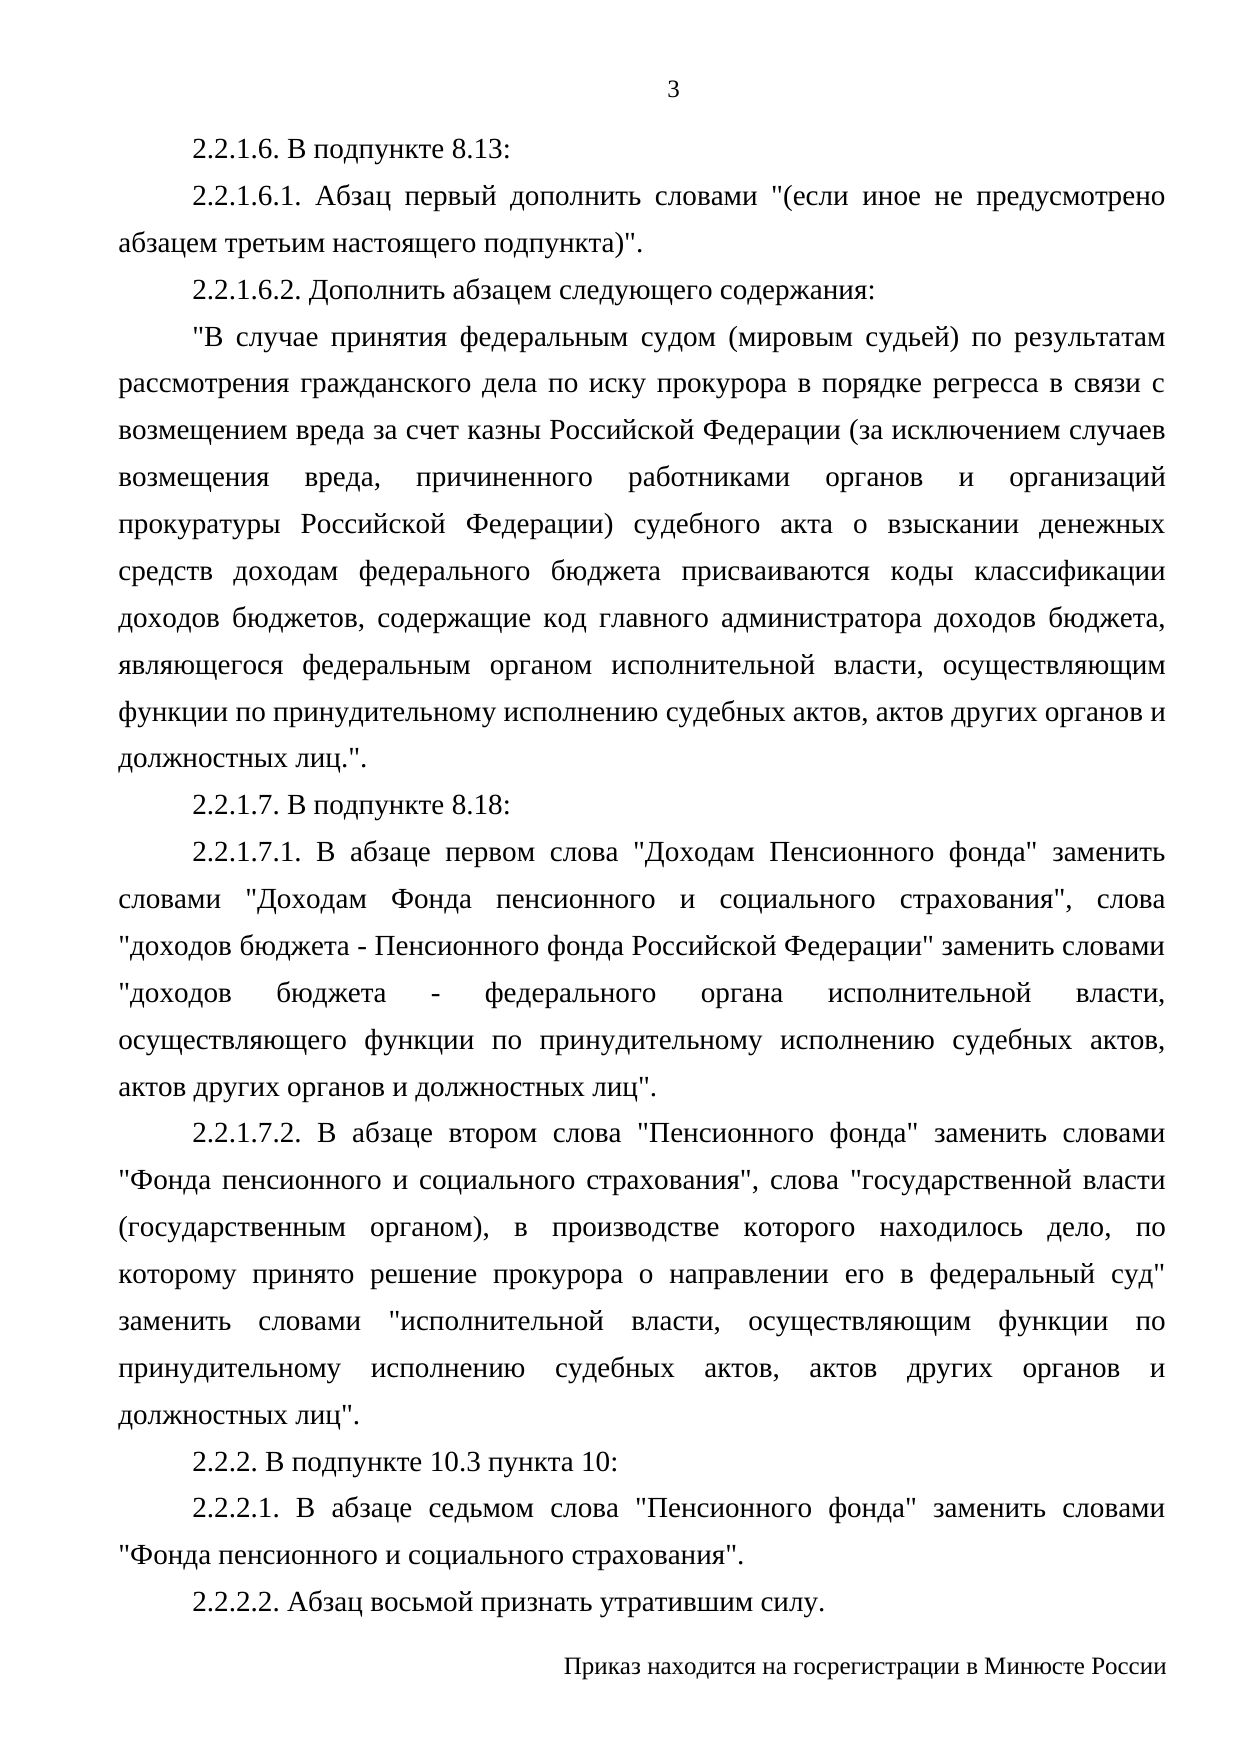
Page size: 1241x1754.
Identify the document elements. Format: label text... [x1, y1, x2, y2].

list "В случае принятия федеральным судом (мировым судьей) по результатам рассмотрения гражданского дела по иску прокурора в порядке регресса в связи с возмещением вреда за счет казны Российской Федерации (за исключением случаев возмещения вреда, причиненного работниками органов и организаций прокуратуры Российской Федерации) судебного акта о взыскании денежных средств доходам федерального бюджета присваиваются коды классификации доходов бюджетов, содержащие код главного администратора доходов бюджета, являющегося федеральным органом исполнительной власти, осуществляющим функции по принудительному исполнению судебных актов, актов других органов и должностных лиц.". [118, 319, 1167, 774]
list 2.2.1.7. В подпункте 8.18: [118, 787, 1167, 821]
list 2.2.2. В подпункте 10.3 пункта 10: [118, 1444, 1167, 1477]
list 2.2.1.6.1. Абзац первый дополнить словами "(если иное не предусмотрено абзацем третьим настоящего подпункта)". [118, 178, 1167, 258]
list 2.2.1.7.2. В абзаце втором слова "Пенсионного фонда" заменить словами "Фонда пенсионного и социального страхования", слова "государственной власти (государственным органом), в производстве которого находилось дело, по которому принято решение прокурора о направлении его в федеральный суд" заменить словами "исполнительной власти, осуществляющим функции по принудительному исполнению судебных актов, актов других органов и должностных лиц". [118, 1116, 1167, 1430]
list 2.2.1.6. В подпункте 8.13: [118, 131, 1167, 165]
list 2.2.1.7.1. В абзаце первом слова "Доходам Пенсионного фонда" заменить словами "Доходам Фонда пенсионного и социального страхования", слова "доходов бюджета - Пенсионного фонда Российской Федерации" заменить словами "доходов бюджета - федерального органа исполнительной власти, осуществляющего функции по принудительному исполнению судебных актов, актов других органов и должностных лиц". [118, 834, 1167, 1102]
list 2.2.2.1. В абзаце седьмом слова "Пенсионного фонда" заменить словами "Фонда пенсионного и социального страхования". [118, 1491, 1167, 1571]
list 2.2.1.6.2. Дополнить абзацем следующего содержания: [118, 272, 1167, 305]
list 2.2.2.2. Абзац восьмой признать утратившим силу. [118, 1584, 1167, 1618]
